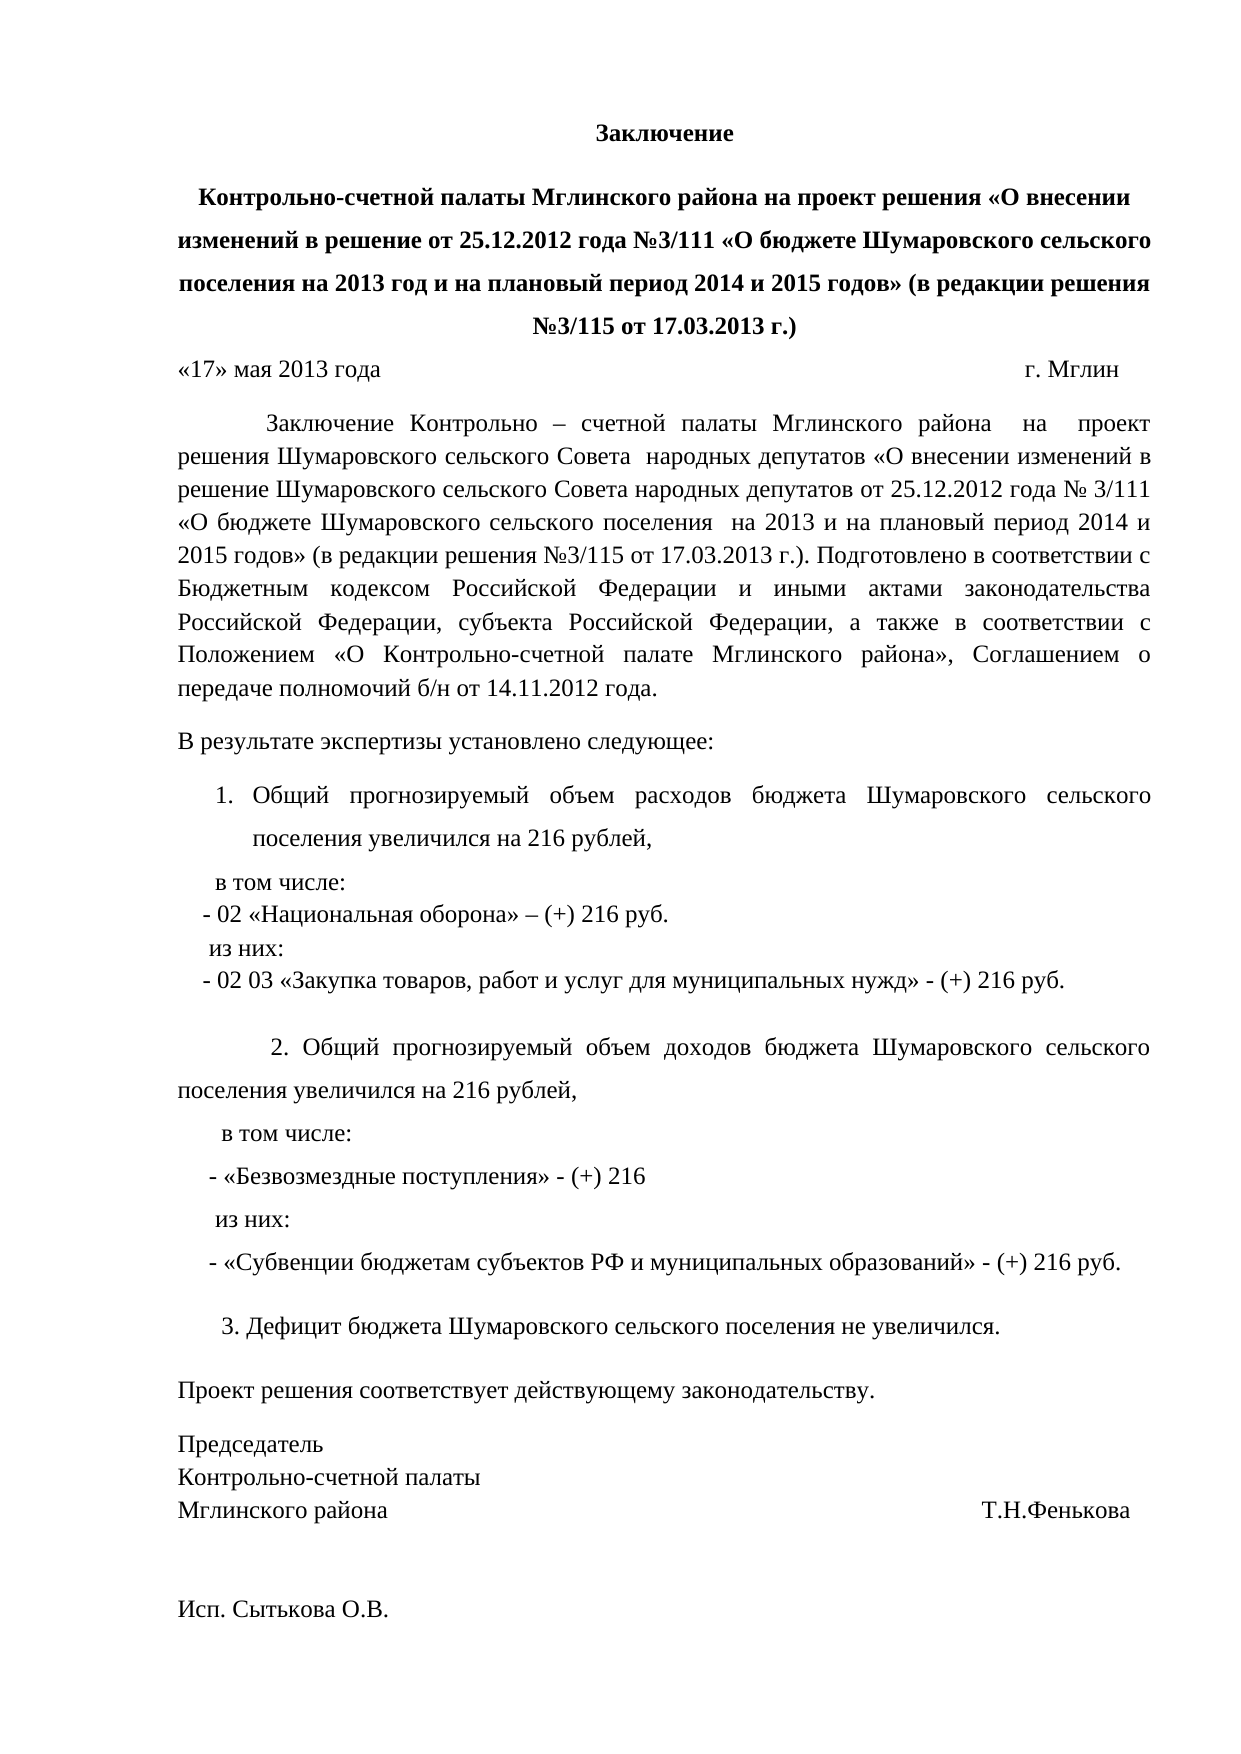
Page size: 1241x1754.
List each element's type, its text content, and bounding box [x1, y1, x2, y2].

text Исп. Сытькова О.В. [177, 1594, 1152, 1623]
text - 02 «Национальная оборона» – (+) 216 руб. [177, 899, 1152, 928]
text «17» мая 2013 года г. Мглин [177, 354, 1152, 383]
text из них: [177, 933, 1152, 961]
text Заключение [177, 118, 1152, 147]
text В результате экспертизы установлено следующее: [177, 726, 1152, 755]
text из них: [177, 1204, 1152, 1233]
text в том числе: [177, 1118, 1152, 1147]
text Контрольно-счетной палаты Мглинского района на проект решения «О внесении изменений в решение от 25.12.2012 года №3/111 «О бюджете Шумаровского сельского поселения на 2013 год и на плановый период 2014 и 2015 годов» (в редакции решения №3/115 от 17.03.2013 г.) [177, 182, 1152, 340]
text 3. Дефицит бюджета Шумаровского сельского поселения не увеличился. [177, 1311, 1152, 1340]
text Председатель [177, 1429, 1152, 1458]
text Проект решения соответствует действующему законодательству. [177, 1375, 1152, 1404]
text Контрольно-счетной палаты [177, 1462, 1152, 1491]
text 2. Общий прогнозируемый объем доходов бюджета Шумаровского сельского поселения увеличился на 216 рублей, [177, 1032, 1152, 1103]
text - 02 03 «Закупка товаров, работ и услуг для муниципальных нужд» - (+) 216 руб. [177, 966, 1152, 994]
list Общий прогнозируемый объем расходов бюджета Шумаровского сельского поселения увеличился на 216 рублей, [215, 780, 1152, 852]
text Заключение Контрольно – счетной палаты Мглинского района на проект решения Шумаровского сельского Совета народных депутатов «О внесении изменений в решение Шумаровского сельского Совета народных депутатов от 25.12.2012 года № 3/111 «О бюджете Шумаровского сельского поселения на 2013 и на плановый период 2014 и 2015 годов» (в редакции решения №3/115 от 17.03.2013 г.). Подготовлено в соответствии с Бюджетным кодексом Российской Федерации и иными актами законодательства Российской Федерации, субъекта Российской Федерации, а также в соответствии с Положением «О Контрольно-счетной палате Мглинского района», Соглашением о передаче полномочий б/н от 14.11.2012 года. [177, 408, 1152, 701]
text - «Безвозмездные поступления» - (+) 216 [177, 1161, 1152, 1190]
text - «Субвенции бюджетам субъектов РФ и муниципальных образований» - (+) 216 руб. [177, 1247, 1152, 1276]
text в том числе: [215, 867, 1152, 895]
text Мглинского района Т.Н.Фенькова [177, 1495, 1152, 1524]
